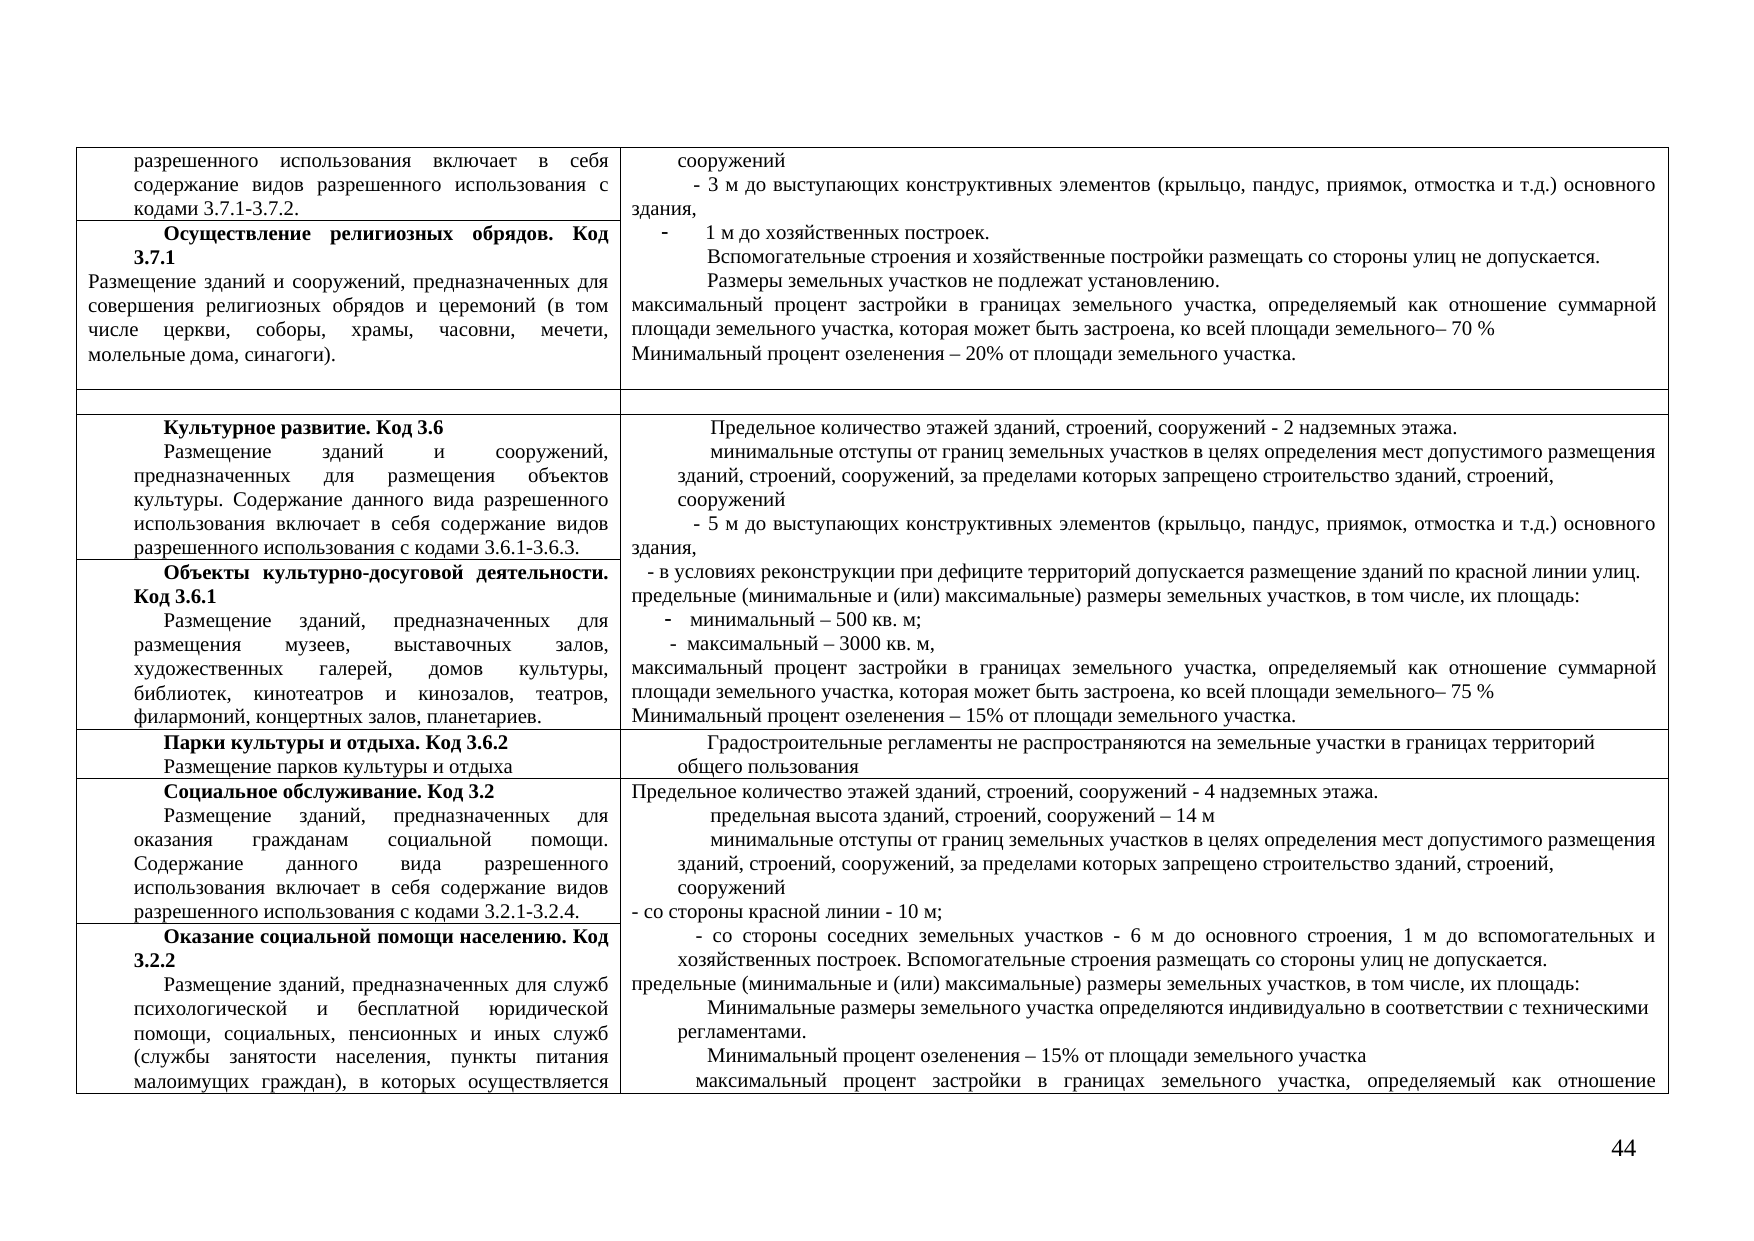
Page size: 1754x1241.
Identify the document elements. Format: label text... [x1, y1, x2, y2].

table_cell Предельное количество этажей зданий, строений, сооружений - 2 надземных этажа. минимальные отступы от границ земельных участков в целях определения мест допустимого размещения зданий, строений, сооружений, за пределами которых запрещено строительство зданий, строений, сооружений - 5 м до выступающих конструктивных элементов (крыльцо, пандус, приямок, отмостка и т.д.) основного здания, - в условиях реконструкции при дефиците территорий допускается размещение зданий по красной линии улиц. предельные (минимальные и (или) максимальные) размеры земельных участков, в том числе, их площадь: минимальный – 500 кв. м; - максимальный – 3000 кв. м, максимальный процент застройки в границах земельного участка, определяемый как отношение суммарной площади земельного участка, которая может быть застроена, ко всей площади земельного– 75 % Минимальный процент озеленения – 15% от площади земельного участка. [621, 415, 1668, 728]
table_cell Социальное обслуживание. Код 3.2 Размещение зданий, предназначенных для оказания гражданам социальной помощи. Содержание данного вида разрешенного использования включает в себя содержание видов разрешенного использования с кодами 3.2.1-3.2.4. [77, 779, 620, 923]
table_cell Предельное количество этажей зданий, строений, сооружений - 4 надземных этажа. предельная высота зданий, строений, сооружений – 14 м минимальные отступы от границ земельных участков в целях определения мест допустимого размещения зданий, строений, сооружений, за пределами которых запрещено строительство зданий, строений, сооружений - со стороны красной линии - 10 м; - со стороны соседних земельных участков - 6 м до основного строения, 1 м до вспомогательных и хозяйственных построек. Вспомогательные строения размещать со стороны улиц не допускается. предельные (минимальные и (или) максимальные) размеры земельных участков, в том числе, их площадь: Минимальные размеры земельного участка определяются индивидуально в соответствии с техническими регламентами. Минимальный процент озеленения – 15% от площади земельного участка максимальный процент застройки в границах земельного участка, определяемый как отношение суммарной площади земельного участка, которая может быть застроена, ко всей площади земельного участка – 50% [621, 779, 1668, 1093]
table_cell [621, 390, 1668, 414]
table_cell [621, 148, 1668, 388]
table_cell Объекты культурно-досуговой деятельности. Код 3.6.1 Размещение зданий, предназначенных для размещения музеев, выставочных залов, художественных галерей, домов культуры, библиотек, кинотеатров и кинозалов, театров, филармоний, концертных залов, планетариев. [77, 560, 620, 728]
table_cell [77, 390, 620, 414]
table_cell Парки культуры и отдыха. Код 3.6.2 Размещение парков культуры и отдыха [77, 730, 620, 778]
table_cell Осуществление религиозных обрядов. Код 3.7.1 Размещение зданий и сооружений, предназначенных для совершения религиозных обрядов и церемоний (в том числе церкви, соборы, храмы, часовни, мечети, молельные дома, синагоги). [77, 221, 620, 388]
table_cell Культурное развитие. Код 3.6 Размещение зданий и сооружений, предназначенных для размещения объектов культуры. Содержание данного вида разрешенного использования включает в себя содержание видов разрешенного использования с кодами 3.6.1-3.6.3. [77, 415, 620, 559]
table_cell Градостроительные регламенты не распространяются на земельные участки в границах территорий общего пользования [621, 730, 1668, 778]
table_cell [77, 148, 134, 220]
